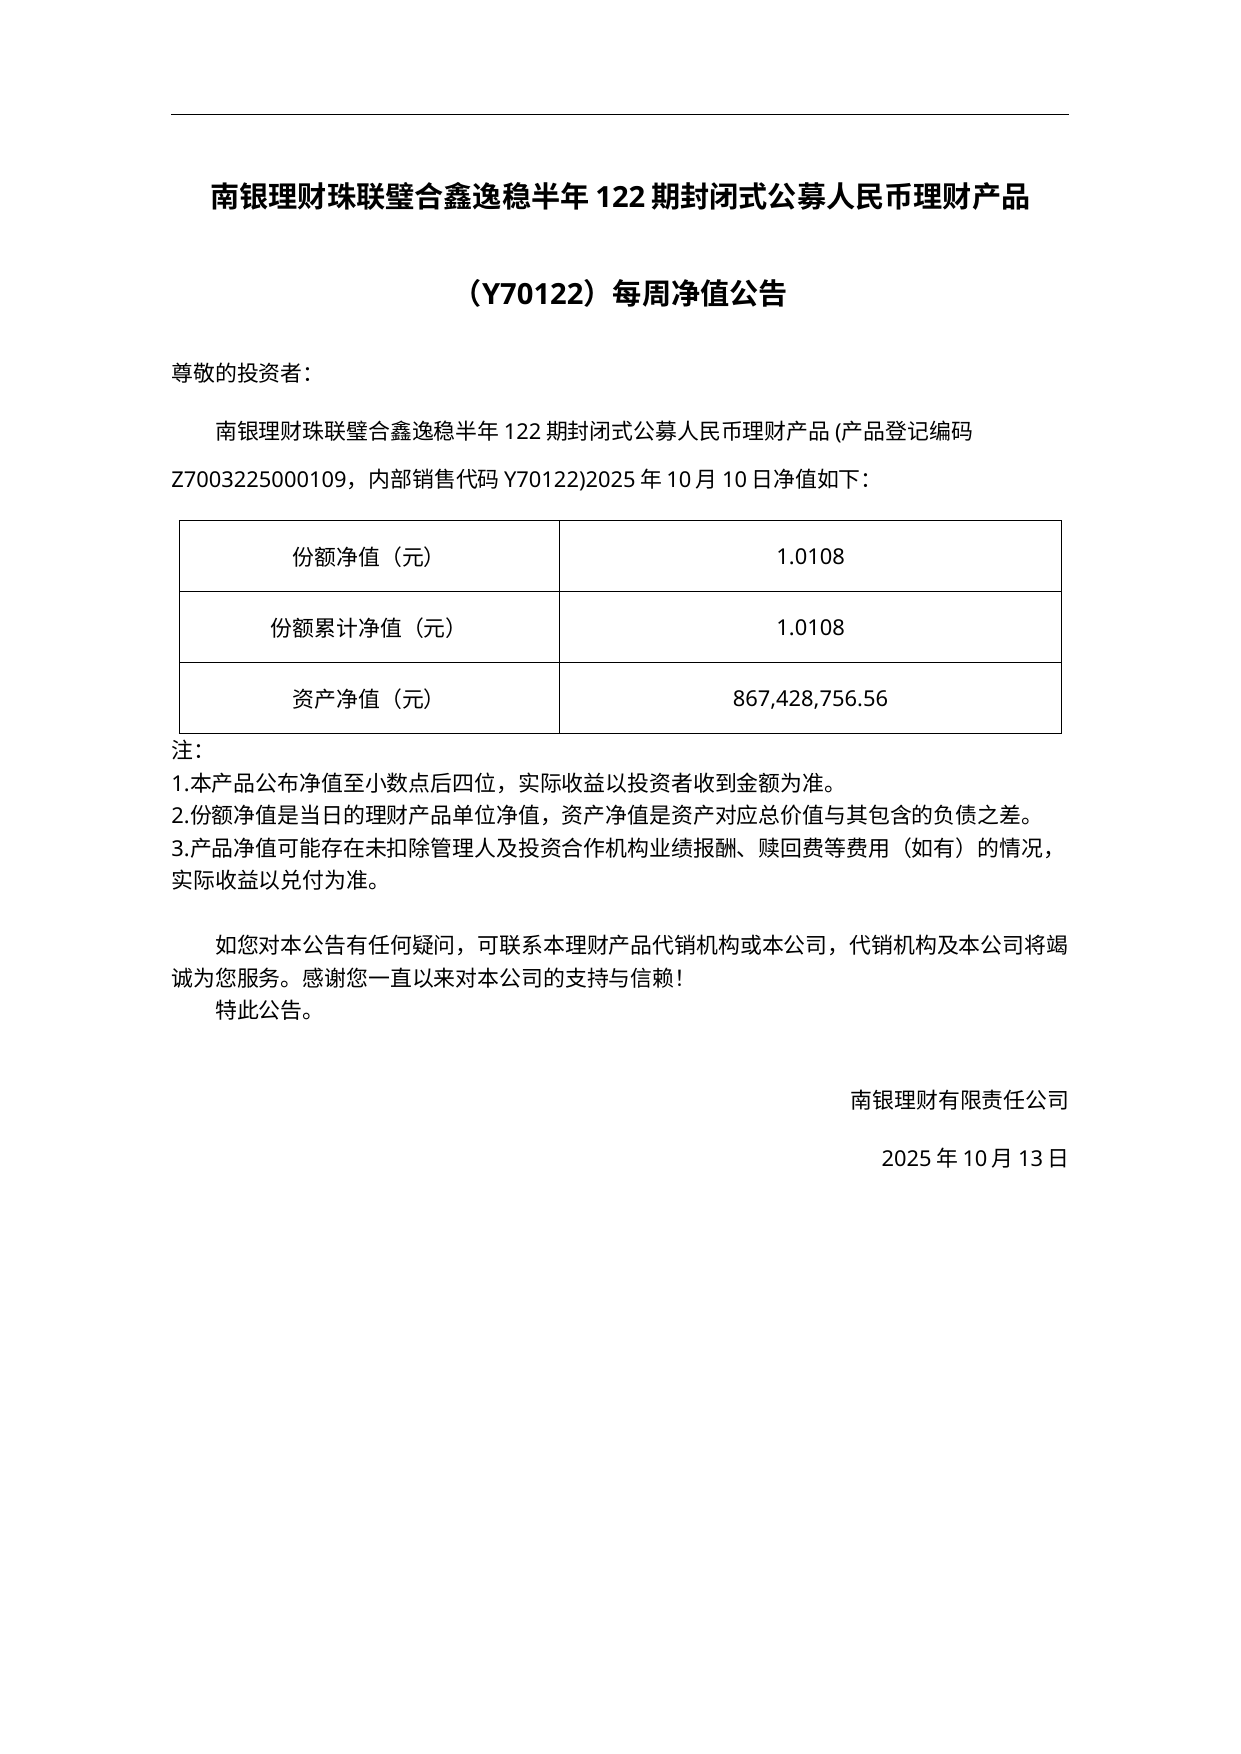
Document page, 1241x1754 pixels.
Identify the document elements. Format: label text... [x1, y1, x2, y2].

table_header 1.0108 [560, 521, 1061, 591]
table_cell 份额累计净值（元） [180, 592, 559, 662]
table_cell 867,428,756.56 [560, 663, 1061, 733]
text 3.产品净值可能存在未扣除管理人及投资合作机构业绩报酬、赎回费等费用（如有）的情况，实际收益以兑付为准。 [171, 830, 1069, 895]
text 注： [171, 733, 1069, 765]
text 南银理财有限责任公司 [171, 1082, 1069, 1115]
table_cell 资产净值（元） [180, 663, 559, 733]
text 特此公告。 [171, 993, 1069, 1025]
text 2025年10月13日 [171, 1140, 1069, 1173]
text 南银理财珠联璧合鑫逸稳半年122期封闭式公募人民币理财产品（Y70122）每周净值公告 [171, 162, 1069, 324]
text 2.份额净值是当日的理财产品单位净值，资产净值是资产对应总价值与其包含的负债之差。 [171, 798, 1069, 830]
text 如您对本公告有任何疑问，可联系本理财产品代销机构或本公司，代销机构及本公司将竭诚为您服务。感谢您一直以来对本公司的支持与信赖！ [171, 928, 1069, 993]
text 1.本产品公布净值至小数点后四位，实际收益以投资者收到金额为准。 [171, 765, 1069, 798]
table_cell 1.0108 [560, 592, 1061, 662]
text 尊敬的投资者： [171, 355, 1069, 388]
table_header 份额净值（元） [180, 521, 559, 591]
text 南银理财珠联璧合鑫逸稳半年122期封闭式公募人民币理财产品 (产品登记编码Z7003225000109，内部销售代码Y70122)2025年10月10日净值如下： [171, 413, 1069, 494]
